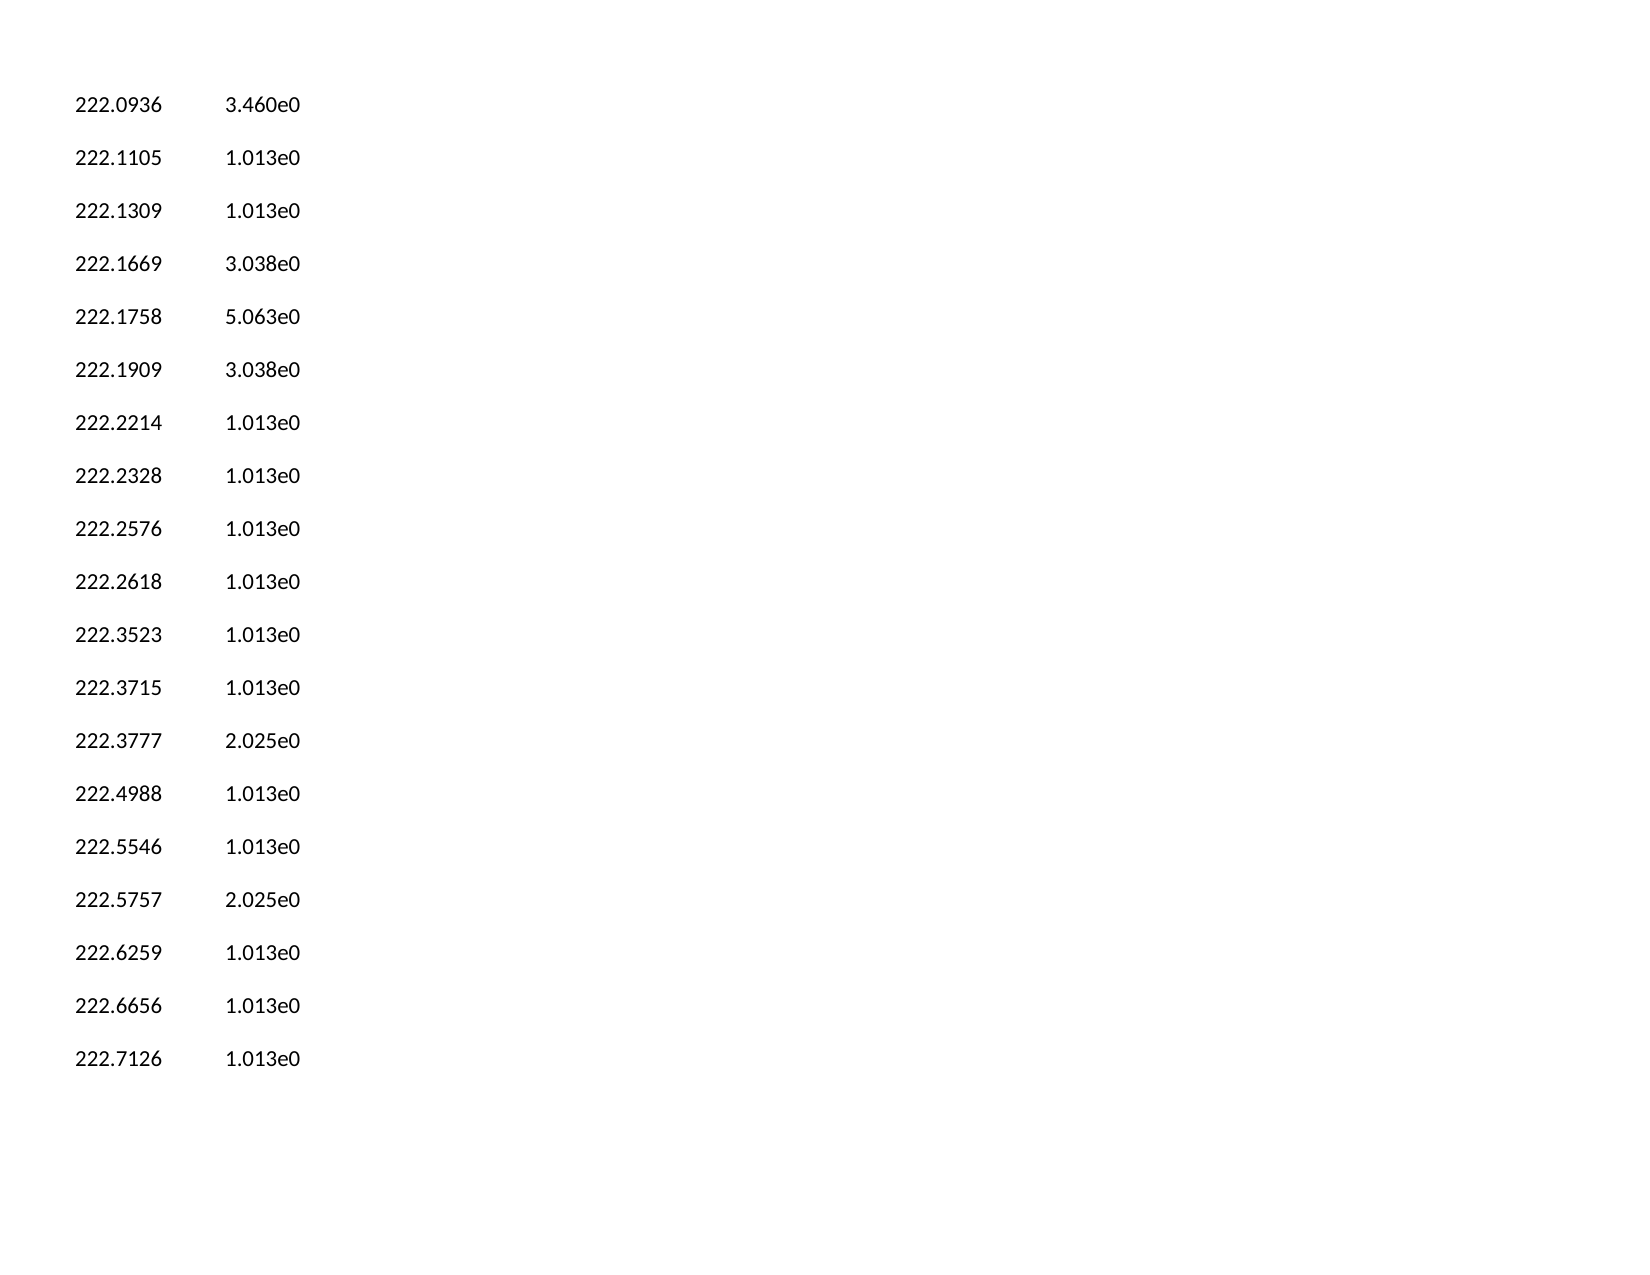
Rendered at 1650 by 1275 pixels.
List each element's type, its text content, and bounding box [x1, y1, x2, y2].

text 222.2618 1.013e0 [75, 567, 1563, 595]
text 222.5546 1.013e0 [75, 832, 1563, 860]
text 222.1309 1.013e0 [75, 196, 1563, 224]
text 222.7126 1.013e0 [75, 1044, 1563, 1072]
text 222.1669 3.038e0 [75, 249, 1563, 277]
text 222.5757 2.025e0 [75, 885, 1563, 913]
text 222.4988 1.013e0 [75, 779, 1563, 807]
text 222.3523 1.013e0 [75, 620, 1563, 648]
text 222.6259 1.013e0 [75, 938, 1563, 966]
text 222.1105 1.013e0 [75, 143, 1563, 171]
text 222.1909 3.038e0 [75, 355, 1563, 383]
text 222.2214 1.013e0 [75, 408, 1563, 436]
text 222.0936 3.460e0 [75, 90, 1563, 118]
text 222.2576 1.013e0 [75, 514, 1563, 542]
text 222.6656 1.013e0 [75, 991, 1563, 1019]
text 222.1758 5.063e0 [75, 302, 1563, 330]
text 222.3777 2.025e0 [75, 726, 1563, 754]
text 222.3715 1.013e0 [75, 673, 1563, 701]
text 222.2328 1.013e0 [75, 461, 1563, 489]
